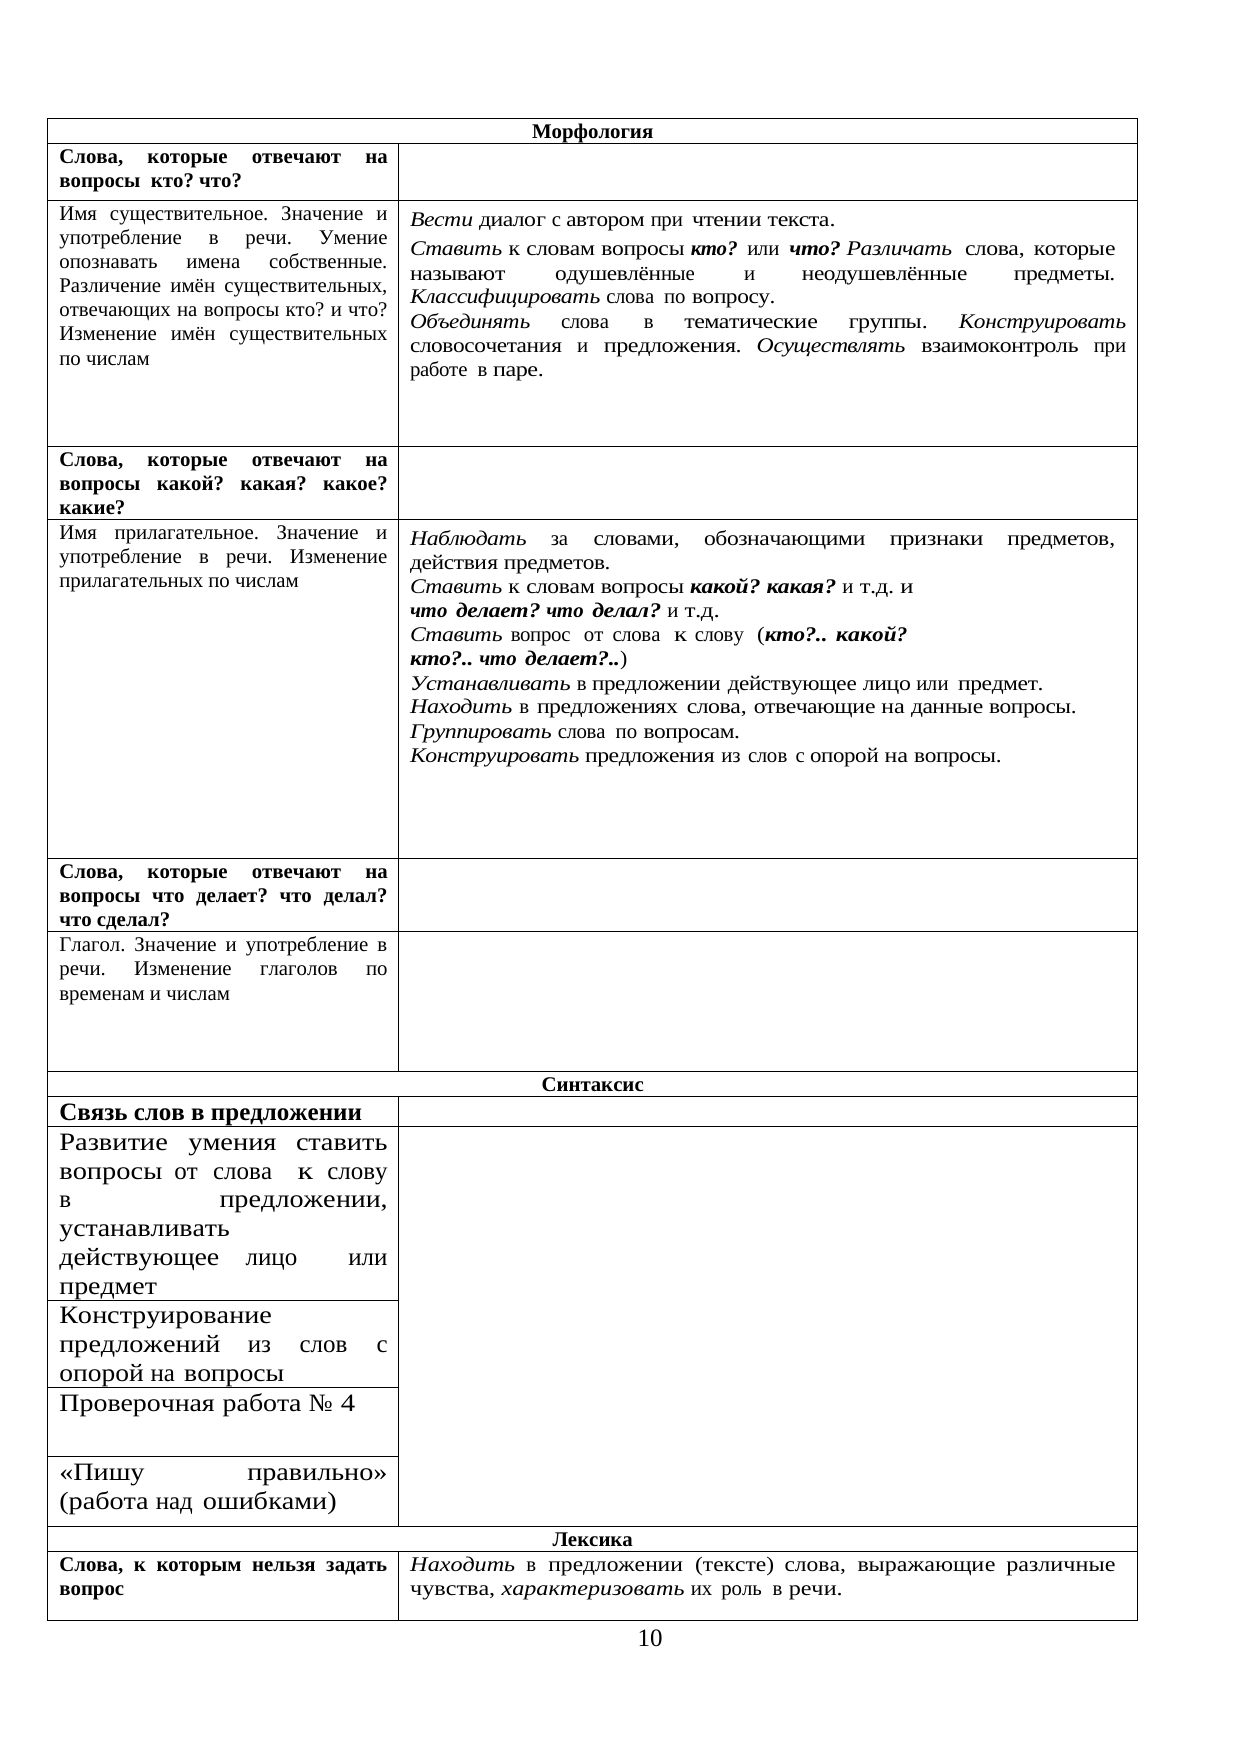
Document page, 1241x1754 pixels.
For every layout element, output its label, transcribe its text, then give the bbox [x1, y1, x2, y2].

table_cell Наблюдать за словами, обозначающими признаки предметов, действия предметов. Ставить к словам вопросы какой? какая? и т.д. и что делает? что делал? и т.д. Ставить вопрос от слова к слову (кто?.. какой? кто?.. что делает?..) Устанавливать в предложении действующее лицо или предмет. Находить в предложениях слова, отвечающие на данные вопросы. Группировать слова по вопросам. Конструировать предложения из слов с опорой на вопросы. [399, 520, 1137, 858]
table_cell Слова, которые отвечают на вопросы что делает? что делал? что сделал? [48, 859, 398, 931]
table_cell Морфология [48, 119, 1137, 143]
table_cell [399, 144, 1137, 200]
table_cell Имя существительное. Значение и употребление в речи. Умение опознавать имена собственные. Различение имён существительных, отвечающих на вопросы кто? и что? Изменение имён существительных по числам [48, 201, 398, 446]
table_cell [399, 447, 1137, 519]
table_cell Слова, которые отвечают на вопросы какой? какая? какое? какие? [48, 447, 398, 519]
table_cell Имя прилагательное. Значение и употребление в речи. Изменение прилагательных по числам [48, 520, 398, 858]
table_cell Связь слов в предложении [48, 1097, 398, 1126]
table_cell Лексика [48, 1527, 1137, 1551]
table_cell [399, 1097, 1137, 1126]
table_cell [399, 859, 1137, 931]
table_cell Глагол. Значение и употребление в речи. Изменение глаголов по временам и числам [48, 932, 398, 1071]
table_cell Слова, к которым нельзя задать вопрос [48, 1552, 398, 1620]
table_cell [399, 1127, 1137, 1526]
table_cell Слова, которые отвечают на вопросы кто? что? [48, 144, 398, 200]
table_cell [399, 1552, 1137, 1620]
table_cell Проверочная работа № 4 [48, 1388, 398, 1456]
table_cell Развитие умения ставить вопросы от слова к слову в предложении, устанавливать действующее лицо или предмет [48, 1127, 398, 1299]
table_cell [399, 932, 1137, 1071]
table_cell Конструирование предложений из слов с опорой на вопросы [48, 1301, 398, 1387]
table_cell Синтаксис [48, 1072, 1137, 1096]
table_cell «Пишу правильно» (работа над ошибками) [48, 1457, 398, 1526]
table_cell Вести диалог с автором при чтении текста. Ставить к словам вопросы кто? или что? Различать слова, которые называют одушевлённые и неодушевлённые предметы. Классифицировать слова по вопросу. Объединять слова в тематические группы. Конструировать словосочетания и предложения. Осуществлять взаимоконтроль при работе в паре. [399, 201, 1137, 446]
